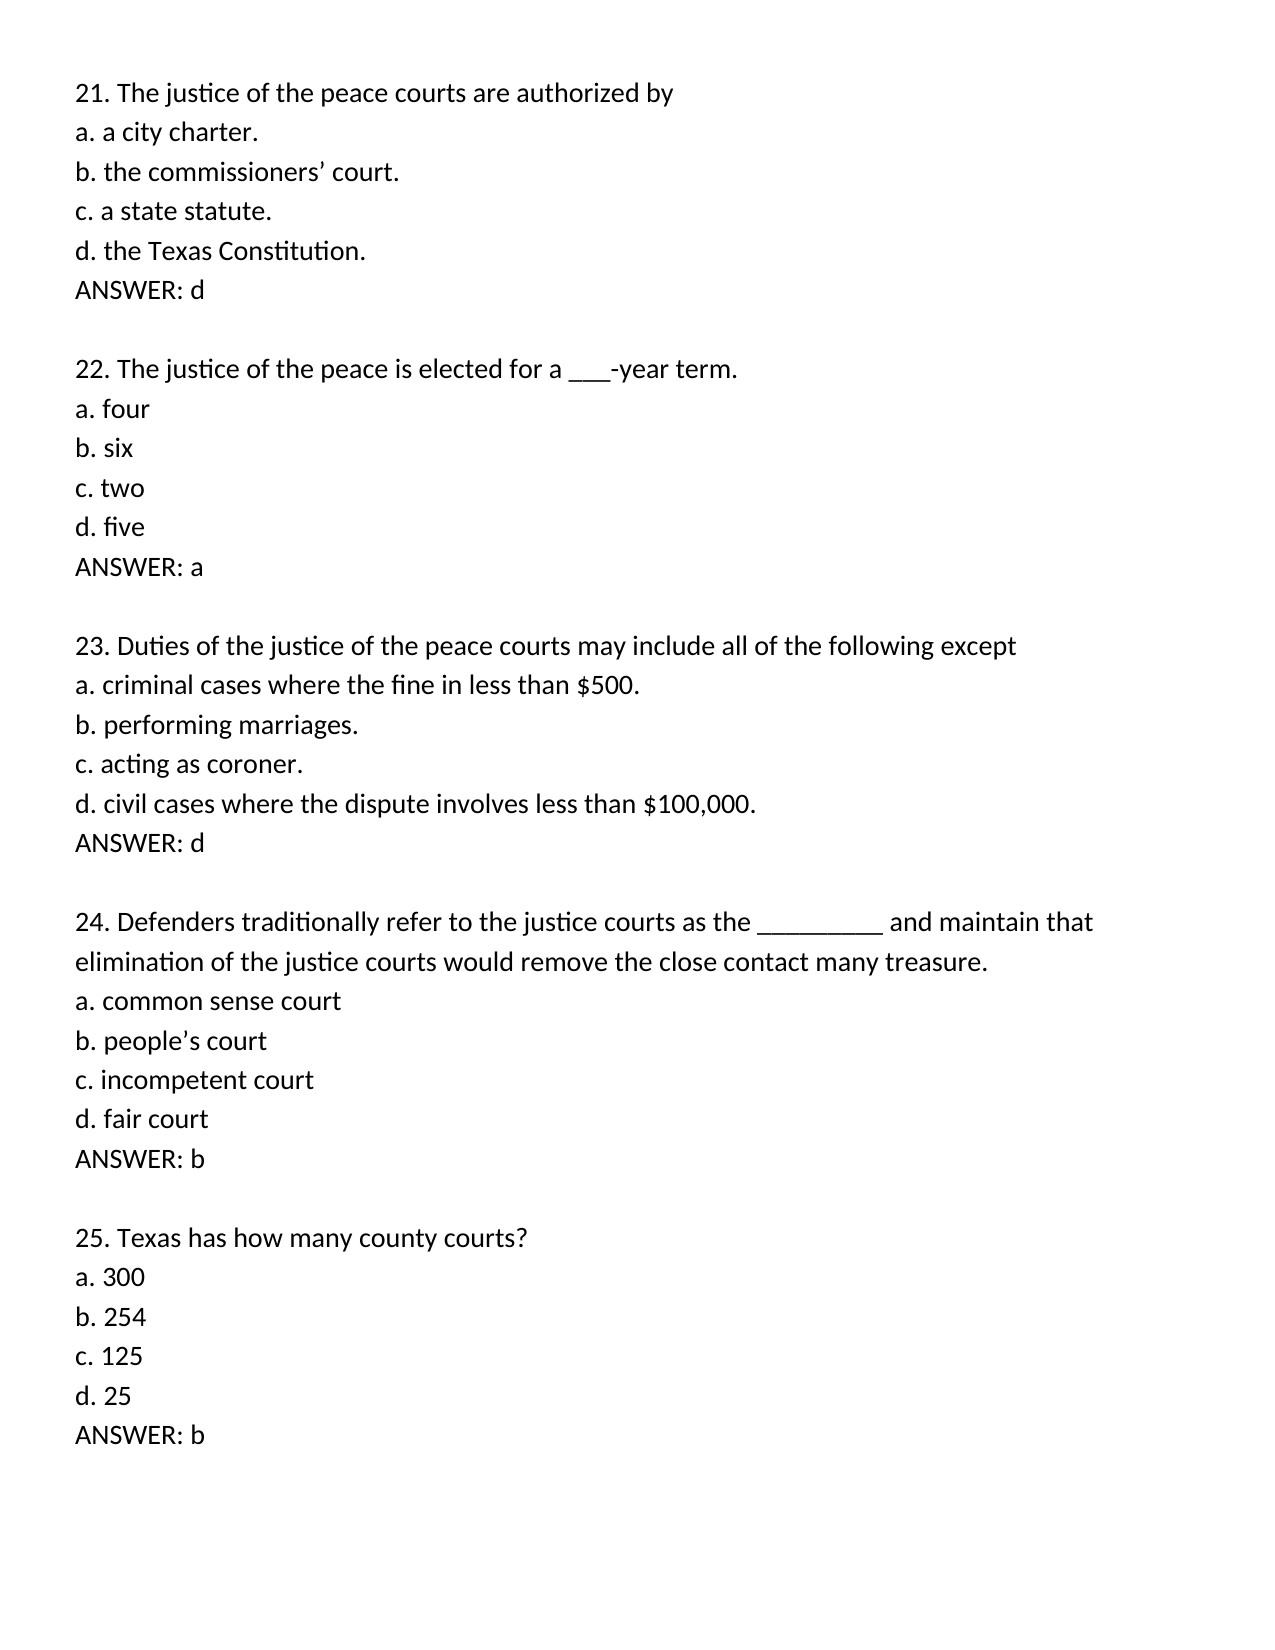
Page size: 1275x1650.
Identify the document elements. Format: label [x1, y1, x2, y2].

text [75, 75, 1200, 1570]
